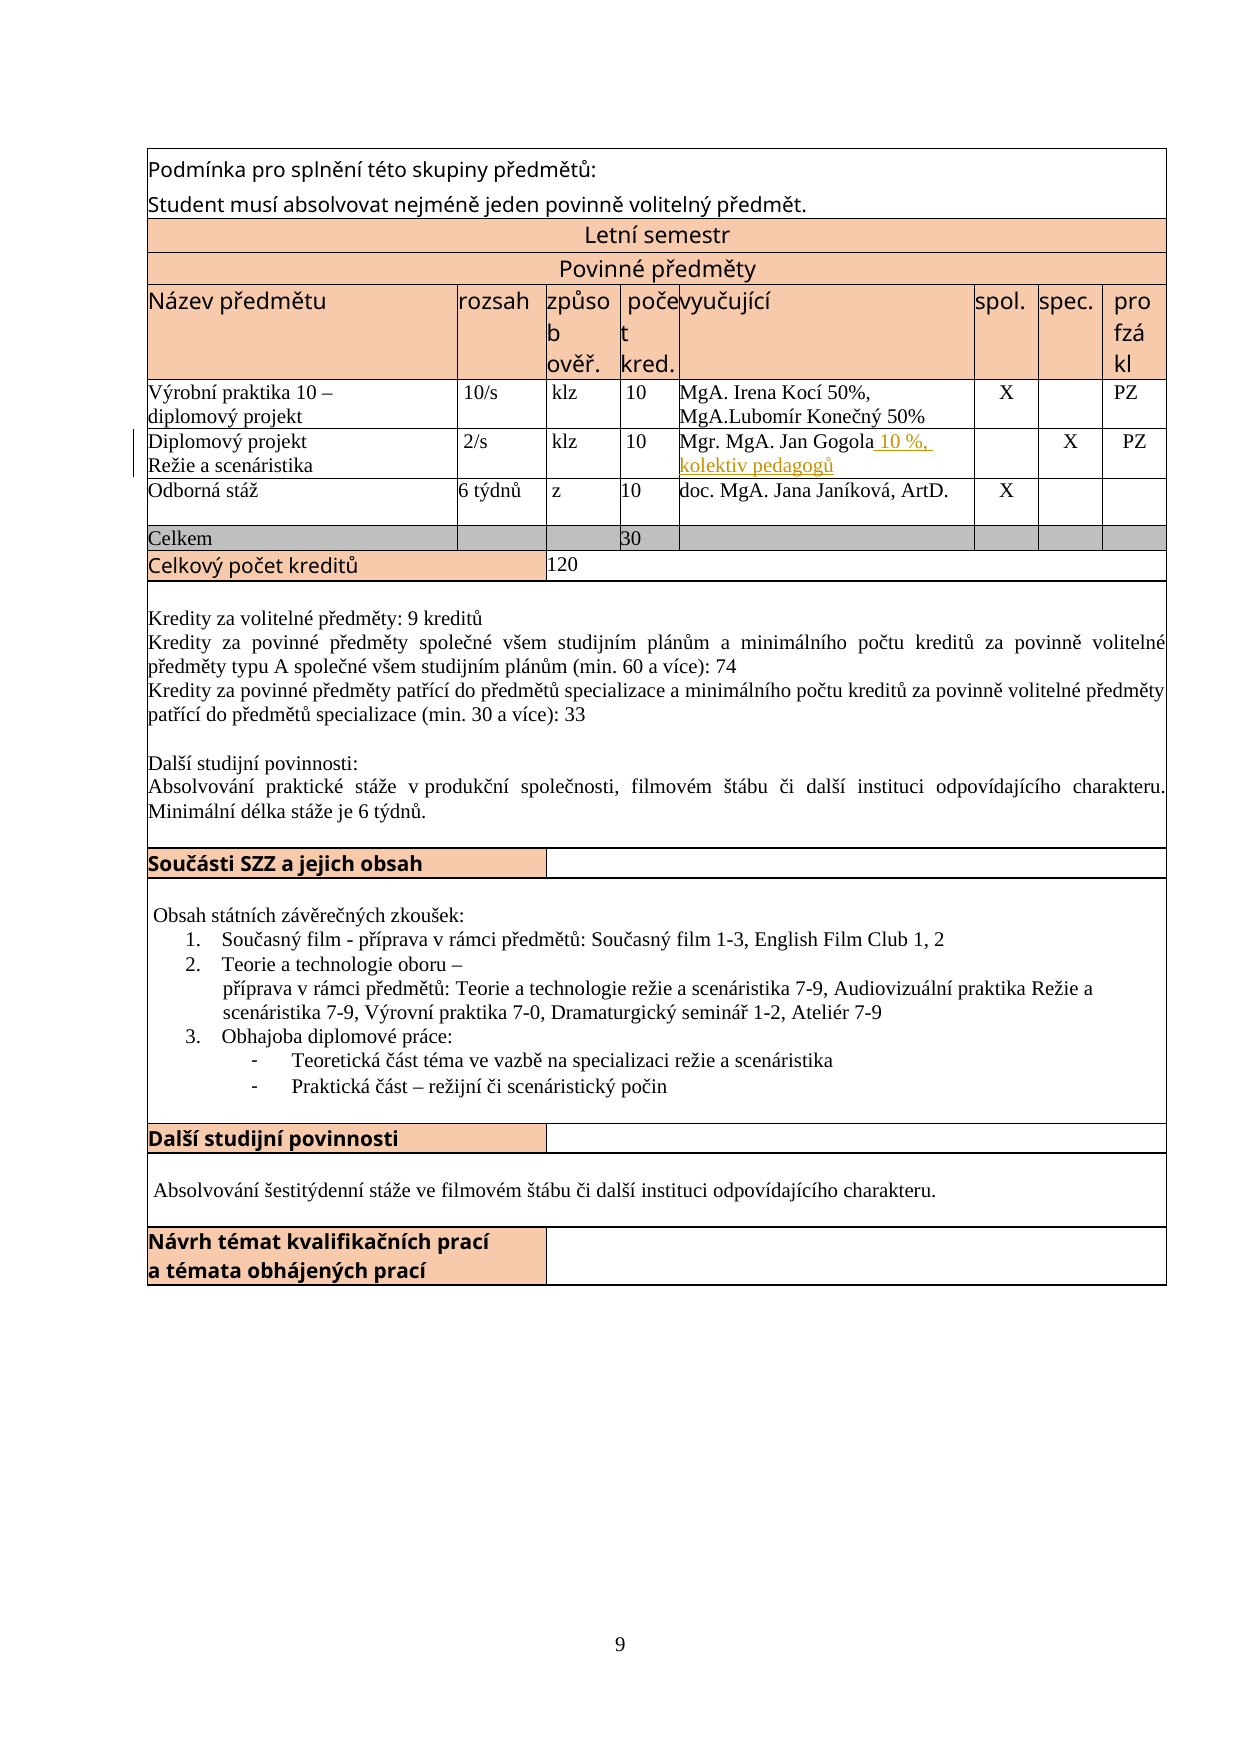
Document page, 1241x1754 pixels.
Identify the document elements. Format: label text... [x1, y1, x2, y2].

table_cell 6 týdnů [458, 479, 546, 525]
table_cell [1103, 479, 1166, 525]
table_cell Součásti SZZ a jejich obsah [148, 849, 546, 877]
table_cell [1039, 380, 1102, 428]
table_cell [547, 526, 620, 550]
table_cell klz [547, 429, 620, 477]
table_cell [975, 526, 1038, 550]
table_cell PZ [1103, 380, 1166, 428]
table_cell [1039, 526, 1102, 550]
table_cell Obsah státních závěrečných zkoušek: Současný film - příprava v rámci předmětů: Současný film 1-3, English Film Club 1, 2 Teorie a technologie oboru – příprava v rámci předmětů: Teorie a technologie režie a scenáristika 7-9, Audiovizuální praktika Režie a scenáristika 7-9, Výrovní praktika 7-0, Dramaturgický seminář 1-2, Ateliér 7-9 Obhajoba diplomové práce: Teoretická část téma ve vazbě na specializaci režie a scenáristika Praktická část – režijní či scenáristický počin [148, 879, 1166, 1123]
table_cell MgA. Irena Kocí 50%, MgA.Lubomír Konečný 50% [680, 380, 974, 428]
table_cell X [975, 380, 1038, 428]
table_cell Celkem [148, 526, 457, 550]
table_cell [1039, 479, 1102, 525]
table_cell Další studijní povinnosti [148, 1124, 546, 1152]
table_cell [975, 429, 1038, 477]
table_cell [547, 1124, 1166, 1152]
table_cell Podmínka pro splnění této skupiny předmětů: Student musí absolvovat nejméně jeden povinně volitelný předmět. [148, 149, 1166, 218]
table_cell 10/s [458, 380, 546, 428]
table_cell Název předmětu [148, 285, 457, 379]
table_cell Odborná stáž [148, 479, 457, 525]
table_cell [458, 526, 546, 550]
table_cell rozsah [458, 285, 546, 379]
table_cell Povinné předměty [148, 253, 1166, 284]
table_cell způsob ověř. [547, 285, 620, 379]
table_cell 10 [621, 479, 679, 525]
table_cell počet kred. [621, 285, 679, 379]
table_cell 120 [547, 551, 1166, 580]
table_cell Kredity za volitelné předměty: 9 kreditů Kredity za povinné předměty společné všem studijním plánům a minimálního počtu kreditů za povinně volitelné předměty typu A společné všem studijním plánům (min. 60 a více): 74 Kredity za povinné předměty patřící do předmětů specializace a minimálního počtu kreditů za povinně volitelné předměty patřící do předmětů specializace (min. 30 a více): 33 Další studijní povinnosti: Absolvování praktické stáže v produkční společnosti, filmovém štábu či další instituci odpovídajícího charakteru. Minimální délka stáže je 6 týdnů. [148, 582, 1166, 847]
table_cell doc. MgA. Jana Janíková, ArtD. [680, 479, 974, 525]
table_cell Návrh témat kvalifikačních prací a témata obhájených prací [148, 1228, 546, 1284]
table_cell 10 [621, 429, 679, 477]
table_cell PZ [1103, 429, 1166, 477]
table_cell 30 [621, 526, 679, 550]
table_cell Absolvování šestitýdenní stáže ve filmovém štábu či další instituci odpovídajícího charakteru. [148, 1154, 1166, 1226]
table_cell vyučující [680, 285, 974, 379]
table_cell 2/s [458, 429, 546, 477]
table_cell Výrobní praktika 10 – diplomový projekt [148, 380, 457, 428]
table_cell z [547, 479, 620, 525]
table_cell Mgr. MgA. Jan Gogola [680, 429, 974, 477]
table_cell spec. [1039, 285, 1102, 379]
table_cell [547, 849, 1166, 877]
table_cell [547, 1228, 1166, 1284]
table_cell 10 [621, 380, 679, 428]
table_cell Celkový počet kreditů [148, 551, 546, 580]
table_cell profzákl [1103, 285, 1166, 379]
table_cell spol. [975, 285, 1038, 379]
table_cell Letní semestr [148, 219, 1166, 252]
table_cell [680, 526, 974, 550]
table_cell klz [547, 380, 620, 428]
table_cell [1103, 526, 1166, 550]
table_cell X [975, 479, 1038, 525]
table_cell X [1039, 429, 1102, 477]
table_cell Diplomový projekt Režie a scenáristika [148, 429, 457, 477]
